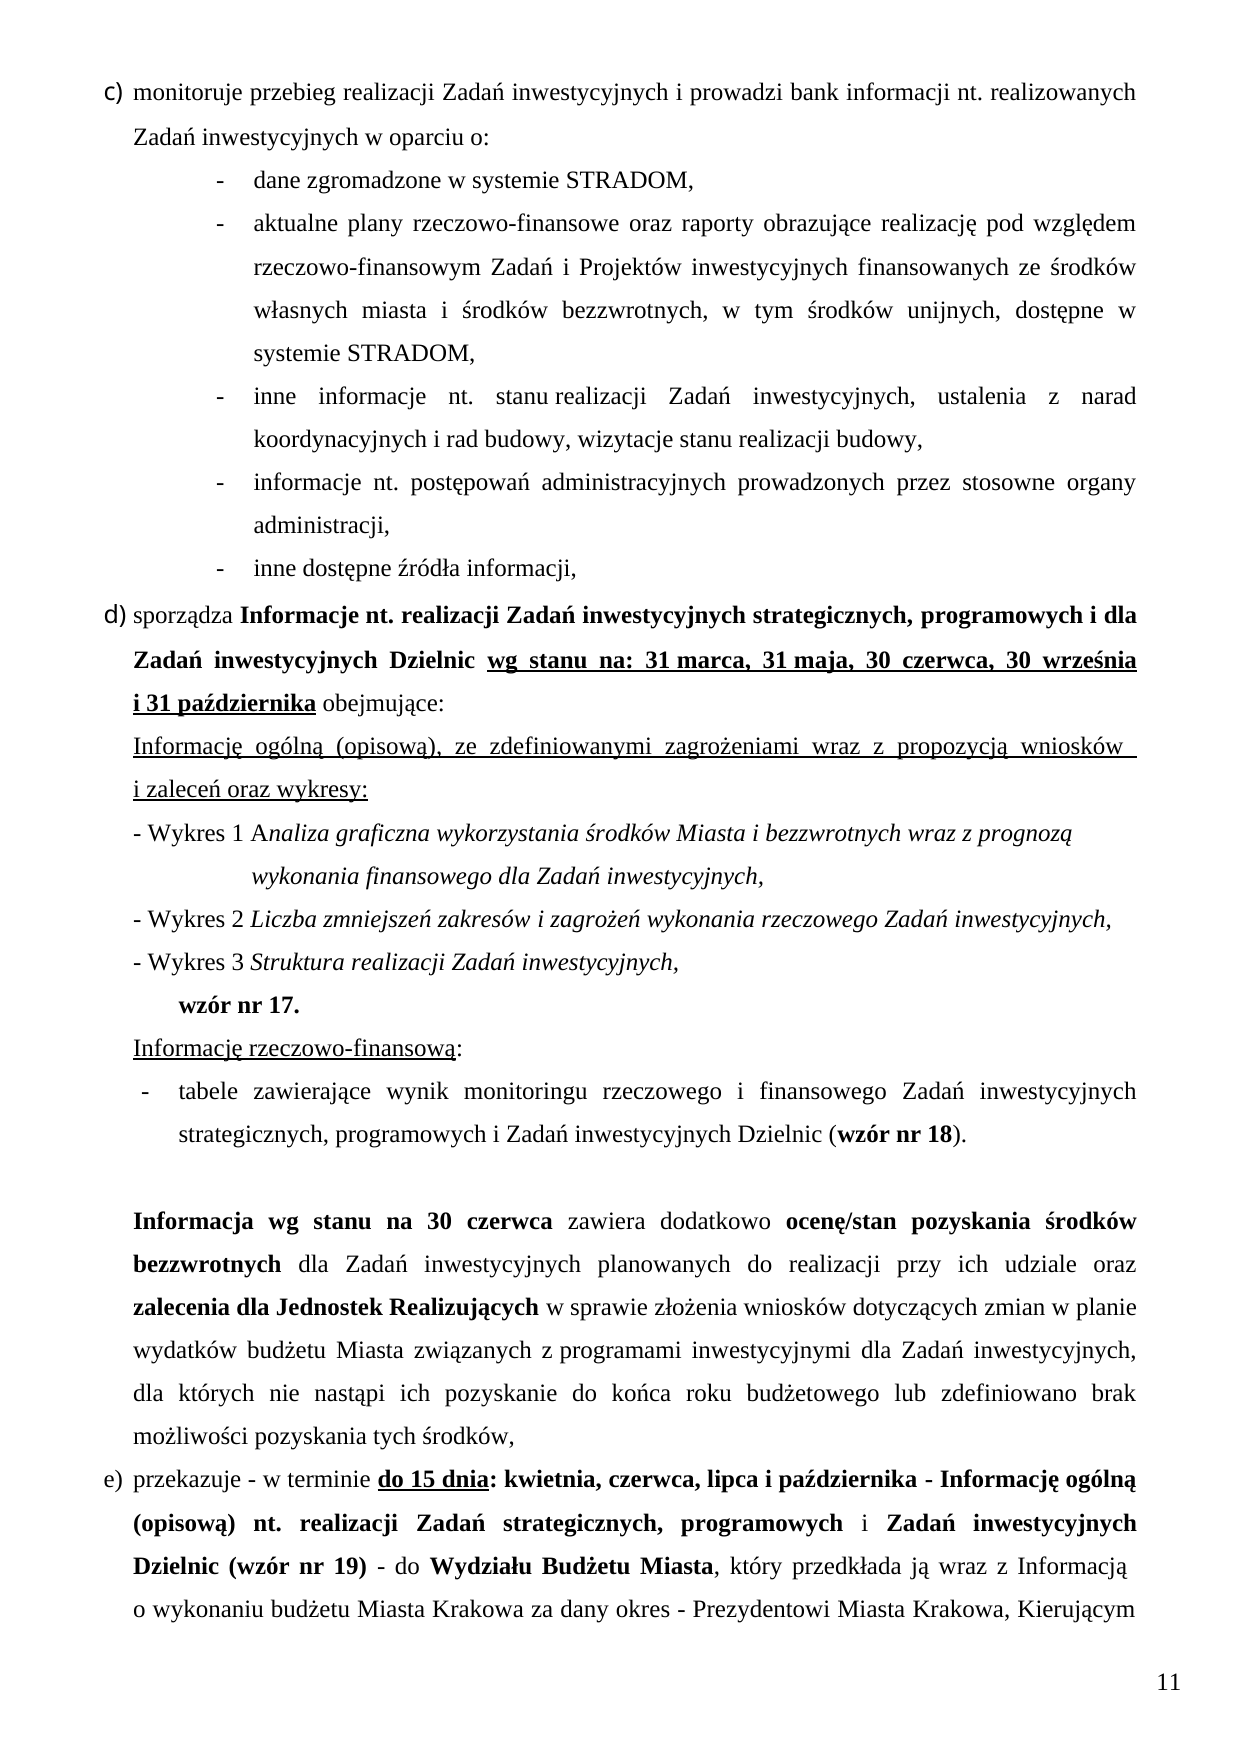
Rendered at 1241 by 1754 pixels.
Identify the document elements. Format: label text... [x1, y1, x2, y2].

subtitle Informację ogólną (opisową), ze zdefiniowanymi zagrożeniami wraz z propozycją wniosków i zaleceń oraz wykresy: [133, 758, 1137, 803]
subtitle sporządza Informacje nt. realizacji Zadań inwestycyjnych strategicznych, programowych i dla Zadań inwestycyjnych Dzielnic wg stanu na: 31 marca, 31 maja, 30 czerwca, 30 września i 31 października obejmujące: [103, 597, 1137, 717]
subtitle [103, 1464, 1137, 1623]
subtitle inne informacje nt. stanu realizacji Zadań inwestycyjnych, ustalenia z narad koordynacyjnych i rad budowy, wizytacje stanu realizacji budowy, [216, 381, 1137, 453]
subtitle tabele zawierające wynik monitoringu rzeczowego i finansowego Zadań inwestycyjnych strategicznych, programowych i Zadań inwestycyjnych Dzielnic (wzór nr 18). [141, 1076, 1137, 1148]
subtitle informacje nt. postępowań administracyjnych prowadzonych przez stosowne organy administracji, [216, 467, 1137, 539]
subtitle - Wykres 1 Analiza graficzna wykorzystania środków Miasta i bezzwrotnych wraz z prognozą [133, 818, 1137, 846]
subtitle dane zgromadzone w systemie STRADOM, [216, 165, 1137, 194]
subtitle Informację rzeczowo-finansową: [133, 1033, 1137, 1062]
subtitle Informacja wg stanu na 30 czerwca zawiera dodatkowo ocenę/stan pozyskania środków bezzwrotnych dla Zadań inwestycyjnych planowanych do realizacji przy ich udziale oraz zalecenia dla Jednostek Realizujących w sprawie złożenia wniosków dotyczących zmian w planie wydatków budżetu Miasta związanych z programami inwestycyjnymi dla Zadań inwestycyjnych, dla których nie nastąpi ich pozyskanie do końca roku budżetowego lub zdefiniowano brak możliwości pozyskania tych środków, [133, 1206, 1137, 1450]
subtitle - Wykres 2 Liczba zmniejszeń zakresów i zagrożeń wykonania rzeczowego Zadań inwestycyjnych, [133, 904, 1137, 933]
subtitle wykonania finansowego dla Zadań inwestycyjnych, [251, 861, 1137, 889]
subtitle wzór nr 17. [178, 990, 1137, 1019]
subtitle Informację ogólną (opisową), ze zdefiniowanymi zagrożeniami wraz z propozycją wniosków i zaleceń oraz wykresy: [133, 731, 1137, 756]
subtitle inne dostępne źródła informacji, [216, 553, 1137, 582]
subtitle monitoruje przebieg realizacji Zadań inwestycyjnych i prowadzi bank informacji nt. realizowanych Zadań inwestycyjnych w oparciu o: [103, 74, 1137, 151]
subtitle - Wykres 3 Struktura realizacji Zadań inwestycyjnych, [133, 947, 1137, 976]
subtitle aktualne plany rzeczowo-finansowe oraz raporty obrazujące realizację pod względem rzeczowo-finansowym Zadań i Projektów inwestycyjnych finansowanych ze środków własnych miasta i środków bezzwrotnych, w tym środków unijnych, dostępne w systemie STRADOM, [216, 208, 1137, 367]
